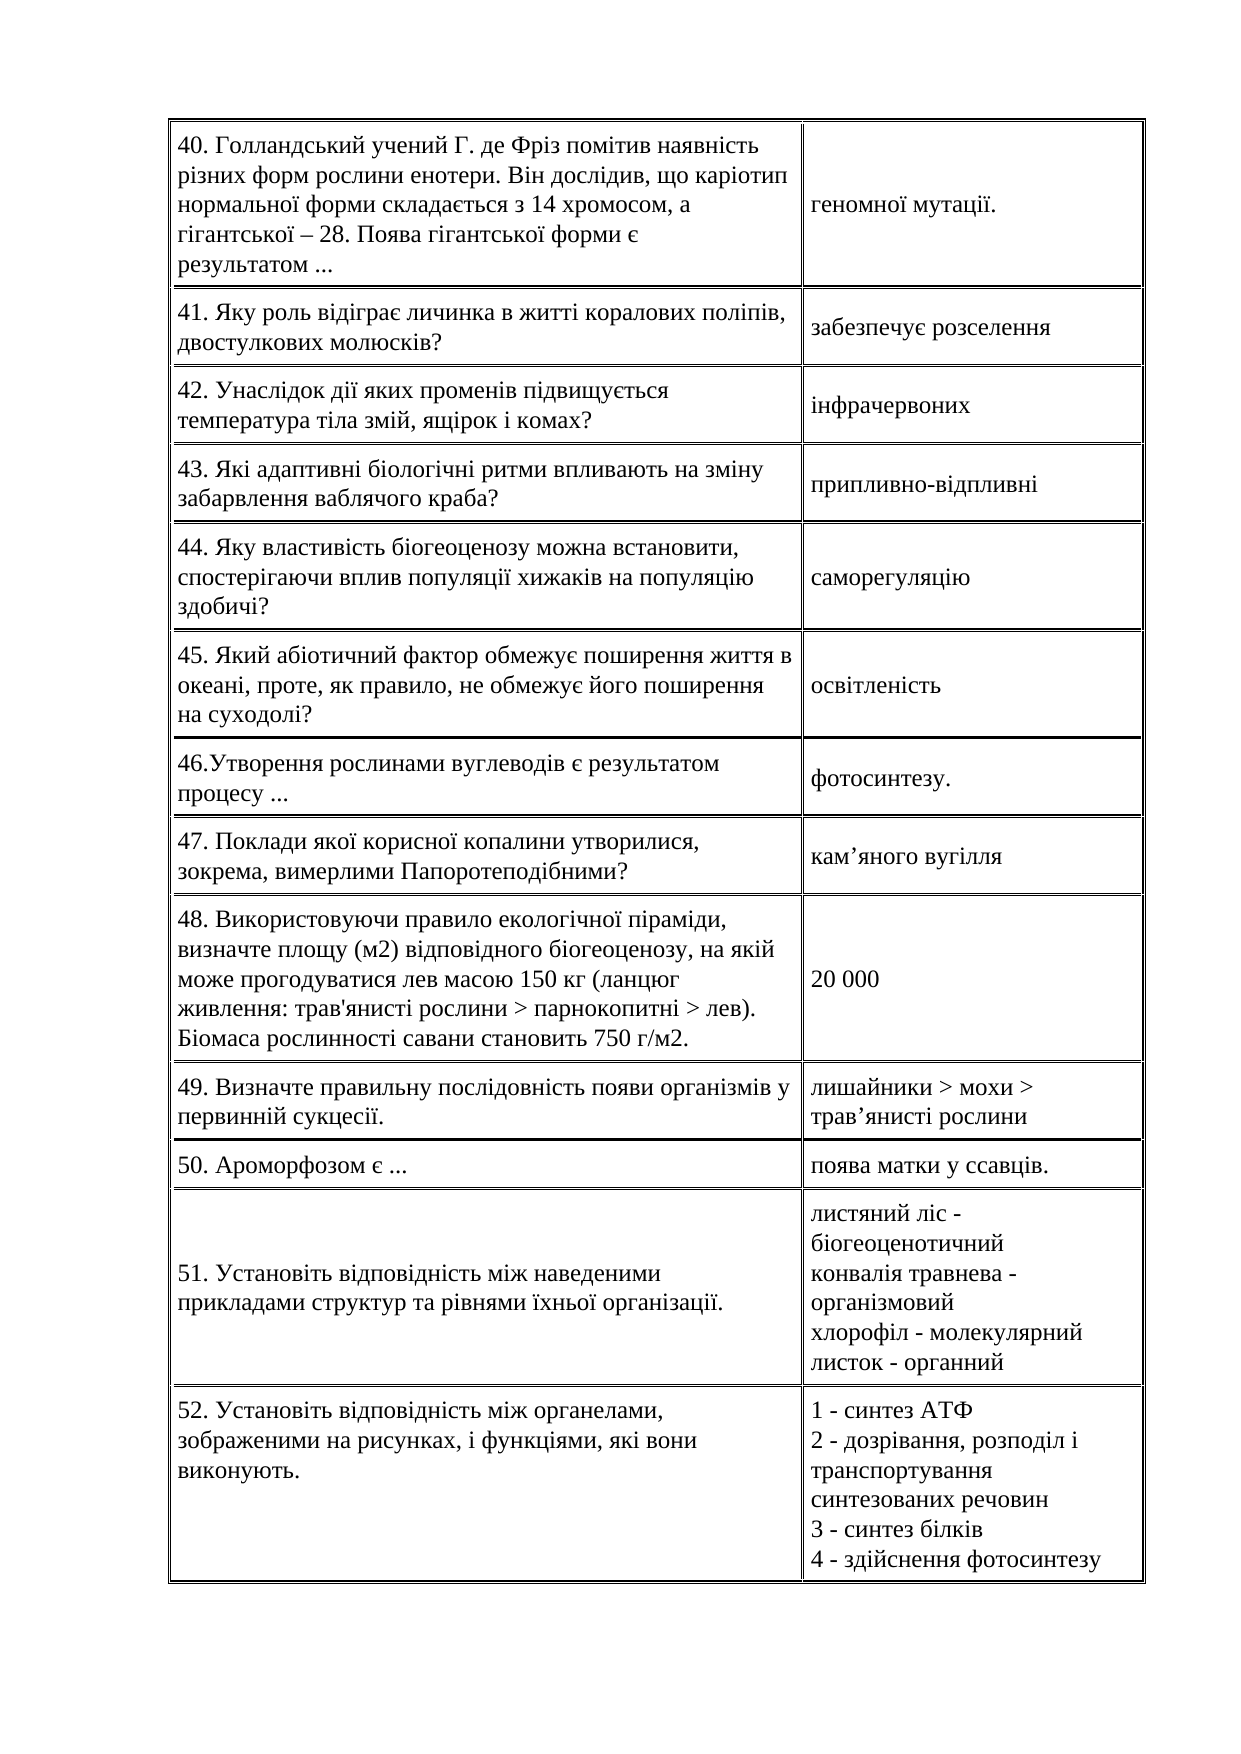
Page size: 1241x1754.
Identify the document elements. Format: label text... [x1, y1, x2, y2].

table_cell 50. Ароморфозом є ... [169, 1138, 801, 1186]
table_cell 49. Визначте правильну послідовність появи організмів у первинній сукцесії. [169, 1060, 803, 1138]
table_cell 51. Установіть відповідність між наведеними прикладами структур та рівнями їхньої організації. [171, 1186, 801, 1383]
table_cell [171, 1384, 803, 1580]
table_cell 45. Який абіотичний фактор обмежує поширення життя в океані, проте, як правило, не обмежує його поширення на суходолі? [171, 628, 801, 736]
table_cell забезпечує розселення [804, 285, 1143, 364]
table_cell саморегуляцію [804, 520, 1143, 628]
table_cell освітленість [804, 628, 1143, 736]
table_cell 44. Яку властивість біогеоценозу можна встановити, спостерігаючи вплив популяції хижаків на популяцію здобичі? [171, 520, 801, 628]
table_cell 47. Поклади якої корисної копалини утворилися, зокрема, вимерлими Папоротеподібними? [171, 814, 801, 892]
table_cell 46.Утворення рослинами вуглеводів є результатом процесу ... [171, 736, 801, 814]
table_cell поява матки у ссавців. [804, 1138, 1144, 1186]
table_cell інфрачервоних [803, 364, 1144, 442]
table_cell 40. Голландський учений Г. де Фріз помітив наявність різних форм рослини енотери. Він дослідив, що каріотип нормальної форми складається з 14 хромосом, а гігантської – 28. Поява гігантської форми є результатом ... [171, 122, 803, 285]
table_cell 43. Які адаптивні біологічні ритми впливають на зміну забарвлення ваблячого краба? [169, 442, 803, 520]
table_cell припливно-відпливні [803, 442, 1144, 520]
table_cell 20 000 [804, 893, 1143, 1060]
table_cell лишайники > мохи > трав’янисті рослини [803, 1060, 1144, 1138]
table_cell 42. Унаслідок дії яких променів підвищується температура тіла змій, ящірок і комах? [169, 364, 803, 442]
table_cell геномної мутації. [803, 122, 1142, 285]
table_cell кам’яного вугілля [804, 814, 1143, 892]
table_cell 41. Яку роль відіграє личинка в житті коралових поліпів, двостулкових молюсків? [171, 285, 801, 364]
table_cell листяний ліс - біогеоценотичний конвалія травнева - організмовий хлорофіл - молекулярний листок - органний [804, 1186, 1143, 1383]
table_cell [803, 1384, 1143, 1580]
table_cell 48. Використовуючи правило екологічної піраміди, визначте площу (м2) відповідного біогеоценозу, на якій може прогодуватися лев масою (ланцюг живлення: трав'янисті рослини > парнокопитні > лев). Біомаса рослинності савани становить 750 г/м2. [171, 893, 801, 1060]
table_cell фотосинтезу. [804, 736, 1142, 814]
